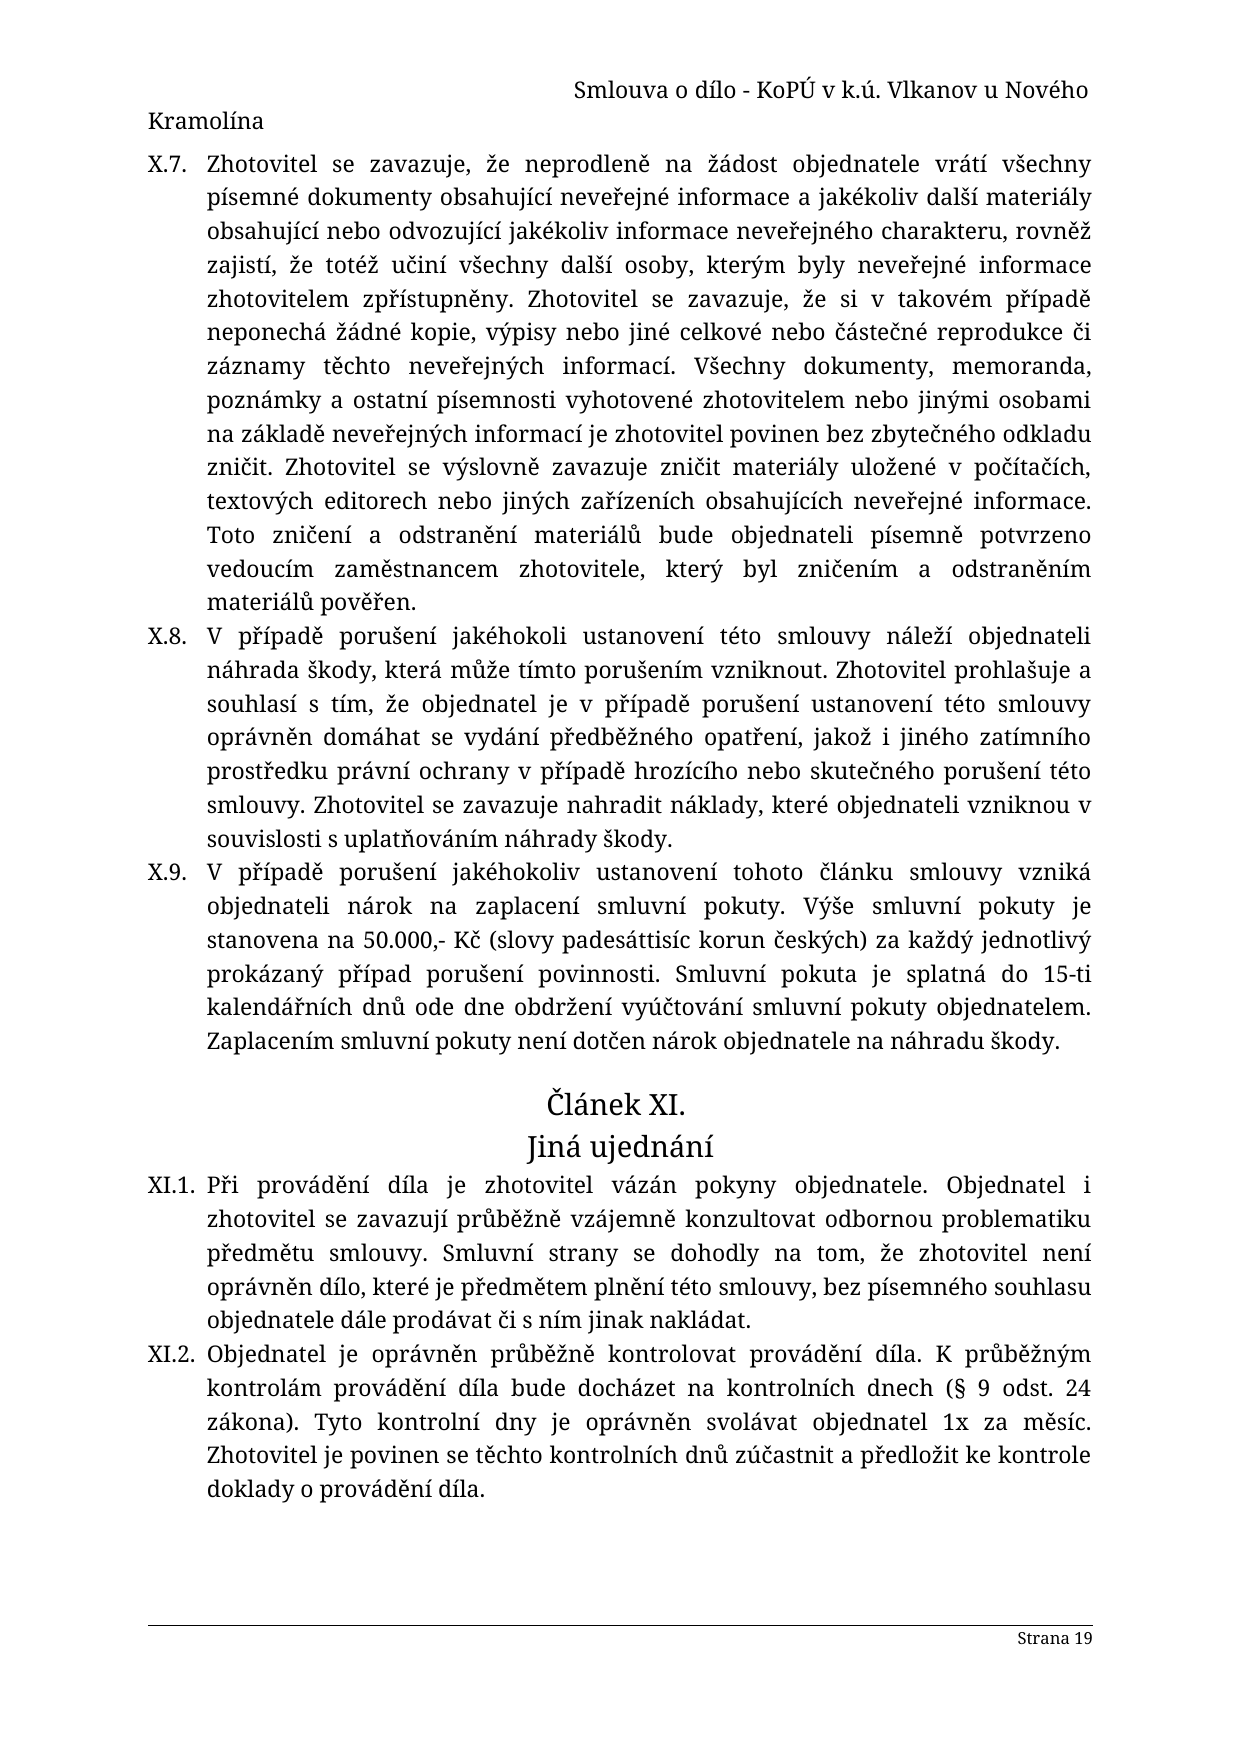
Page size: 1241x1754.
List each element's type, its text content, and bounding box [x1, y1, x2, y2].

list Zhotovitel se zavazuje, že neprodleně na žádost objednatele vrátí všechny písemné dokumenty obsahující neveřejné informace a jakékoliv další materiály obsahující nebo odvozující jakékoliv informace neveřejného charakteru, rovněž zajistí, že totéž učiní všechny další osoby, kterým byly neveřejné informace zhotovitelem zpřístupněny. Zhotovitel se zavazuje, že si v takovém případě neponechá žádné kopie, výpisy nebo jiné celkové nebo částečné reprodukce či záznamy těchto neveřejných informací. Všechny dokumenty, memoranda, poznámky a ostatní písemnosti vyhotovené zhotovitelem nebo jinými osobami na základě neveřejných informací je zhotovitel povinen bez zbytečného odkladu zničit. Zhotovitel se výslovně zavazuje zničit materiály uložené v počítačích, textových editorech nebo jiných zařízeních obsahujících neveřejné informace. Toto zničení a odstranění materiálů bude objednateli písemně potvrzeno vedoucím zaměstnancem zhotovitele, který byl zničením a odstraněním materiálů pověřen. [148, 148, 1093, 618]
list V případě porušení jakéhokoli ustanovení této smlouvy náleží objednateli náhrada škody, která může tímto porušením vzniknout. Zhotovitel prohlašuje a souhlasí s tím, že objednatel je v případě porušení ustanovení této smlouvy oprávněn domáhat se vydání předběžného opatření, jakož i jiného zatímního prostředku právní ochrany v případě hrozícího nebo skutečného porušení této smlouvy. Zhotovitel se zavazuje nahradit náklady, které objednateli vzniknou v souvislosti s uplatňováním náhrady škody. [148, 620, 1093, 854]
list Při provádění díla je zhotovitel vázán pokyny objednatele. Objednatel i zhotovitel se zavazují průběžně vzájemně konzultovat odbornou problematiku předmětu smlouvy. Smluvní strany se dohodly na tom, že zhotovitel není oprávněn dílo, které je předmětem plnění této smlouvy, bez písemného souhlasu objednatele dále prodávat či s ním jinak nakládat. [148, 1169, 1093, 1336]
list Objednatel je oprávněn průběžně kontrolovat provádění díla. K průběžným kontrolám provádění díla bude docházet na kontrolních dnech (§ 9 odst. 24 zákona). Tyto kontrolní dny je oprávněn svolávat objednatel 1x za měsíc. Zhotovitel je povinen se těchto kontrolních dnů zúčastnit a předložit ke kontrole doklady o provádění díla. [148, 1338, 1093, 1504]
subtitle Jiná ujednání [148, 1084, 1093, 1166]
list V případě porušení jakéhokoliv ustanovení tohoto článku smlouvy vzniká objednateli nárok na zaplacení smluvní pokuty. Výše smluvní pokuty je stanovena na 50.000,- Kč (slovy padesáttisíc korun českých) za každý jednotlivý prokázaný případ porušení povinnosti. Smluvní pokuta je splatná do 15-ti kalendářních dnů ode dne obdržení vyúčtování smluvní pokuty objednatelem. Zaplacením smluvní pokuty není dotčen nárok objednatele na náhradu škody. [148, 856, 1093, 1056]
